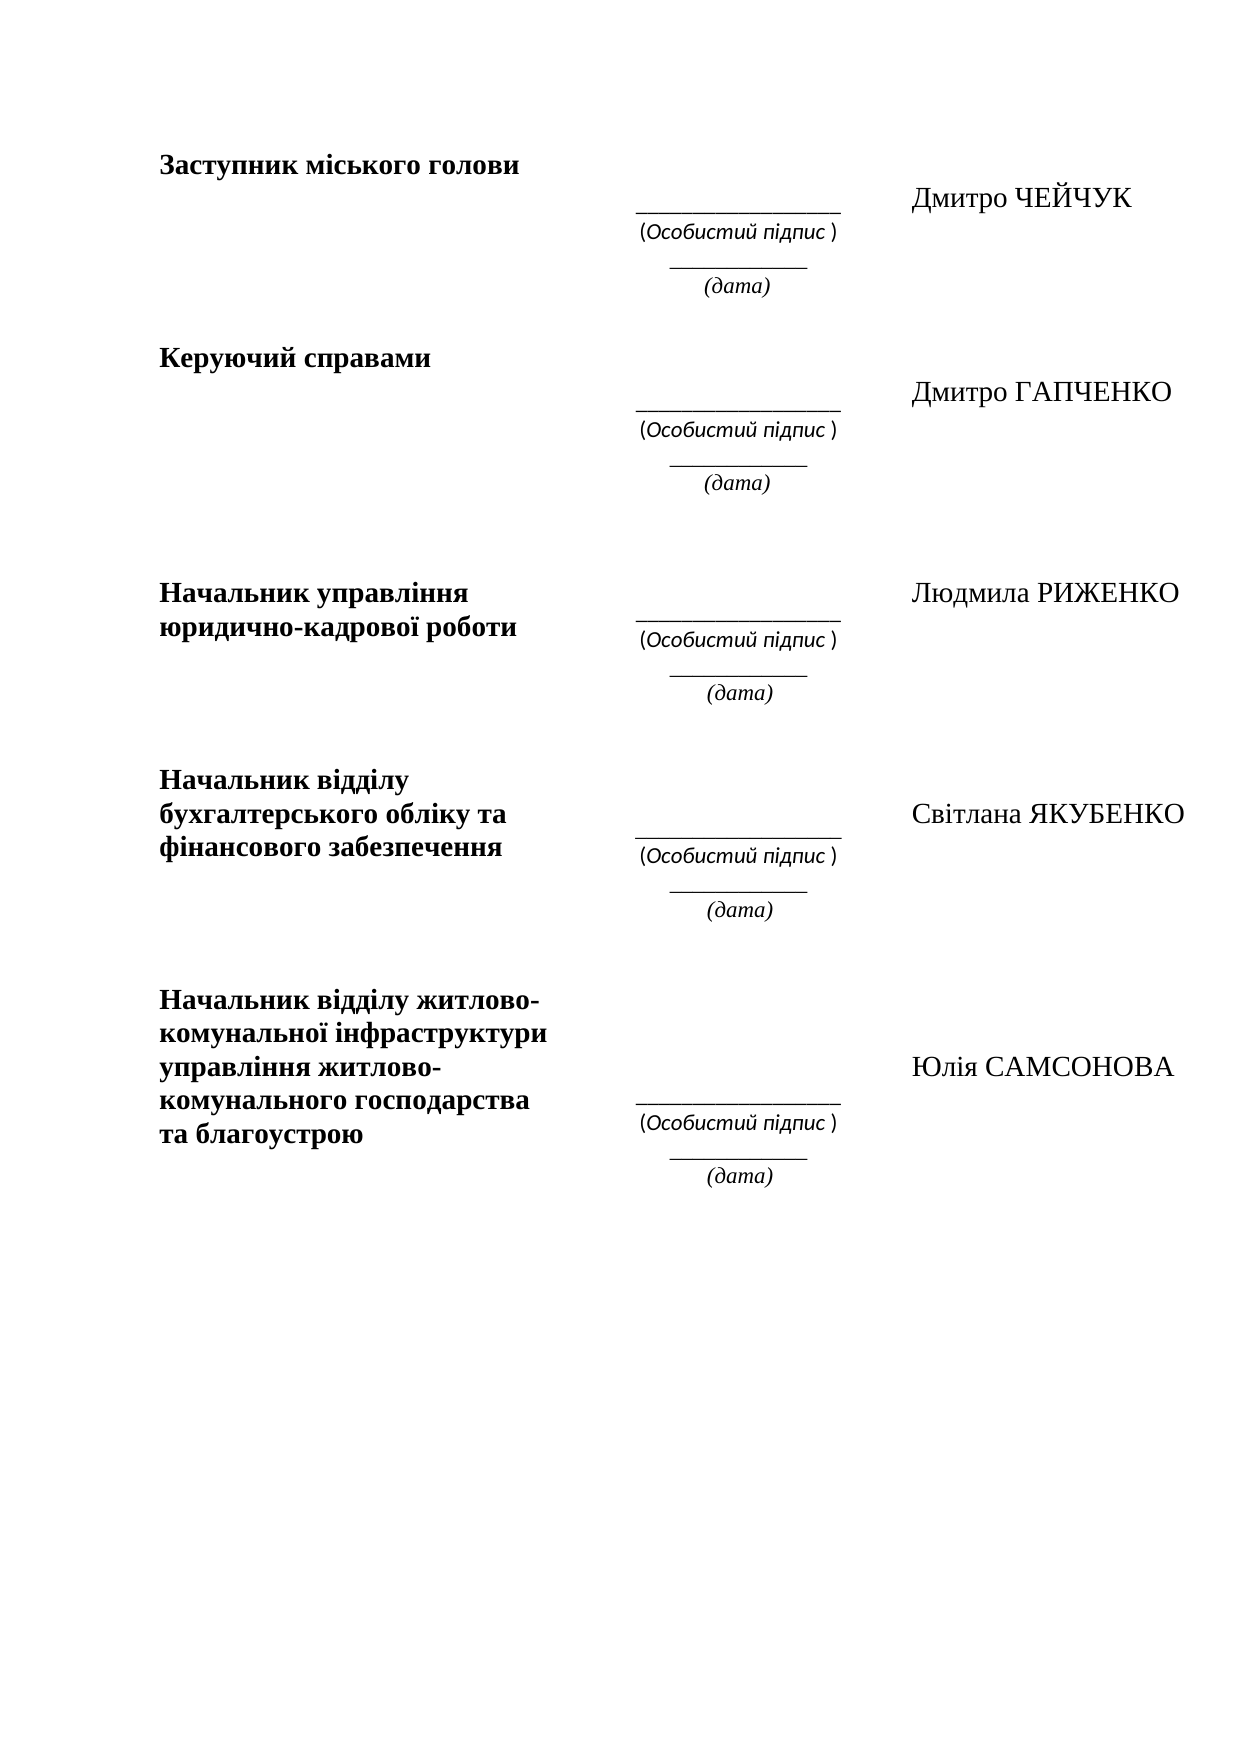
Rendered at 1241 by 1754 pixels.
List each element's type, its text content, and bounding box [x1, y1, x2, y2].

table_header __________________ (Особистий підпис ) ____________ (дата) [576, 147, 900, 341]
table_cell Керуючий справами [148, 341, 576, 542]
table_cell __________________ (Особистий підпис ) ____________ (дата) [576, 542, 900, 762]
table_header Дмитро ЧЕЙЧУК [900, 147, 1210, 341]
table_cell __________________ (Особистий підпис ) ____________ (дата) [576, 762, 900, 948]
table_cell Начальник відділу житлово-комунальної інфраструктури управління житлово-комунального господарства та благоустрою [148, 948, 576, 1217]
table_header Заступник міського голови [148, 147, 576, 341]
table_cell Людмила РИЖЕНКО [900, 542, 1210, 762]
table_cell Начальник відділу бухгалтерського обліку та фінансового забезпечення [148, 762, 576, 948]
table_cell Світлана ЯКУБЕНКО [900, 762, 1210, 948]
table_cell Юлія САМСОНОВА [900, 948, 1210, 1217]
table_cell __________________ (Особистий підпис ) ____________ (дата) [576, 341, 900, 542]
table_cell Дмитро ГАПЧЕНКО [900, 341, 1210, 542]
table_cell Начальник управління юридично-кадрової роботи [148, 542, 576, 762]
table_cell __________________ (Особистий підпис ) ____________ (дата) [576, 948, 900, 1217]
